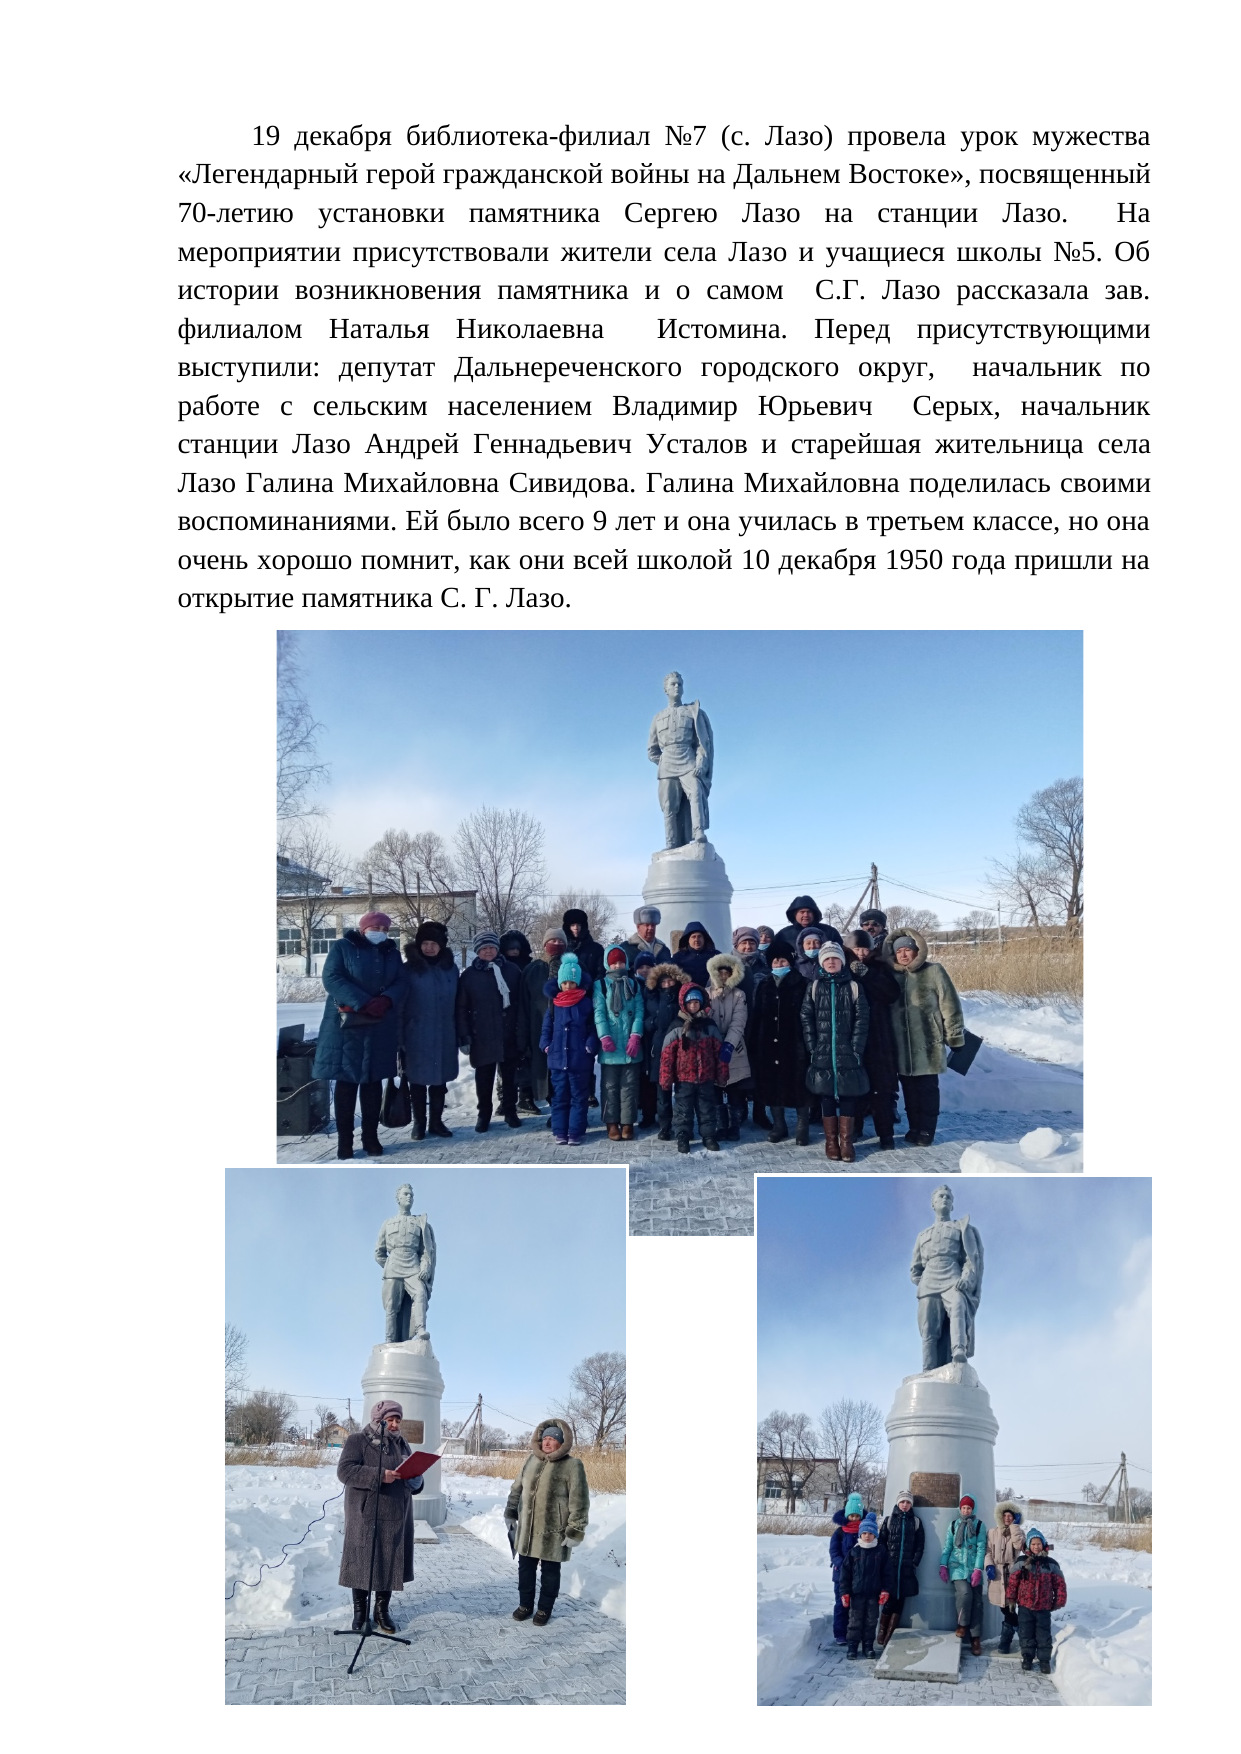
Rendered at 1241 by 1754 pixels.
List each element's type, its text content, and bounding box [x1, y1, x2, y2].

text 19 декабря библиотека-филиал №7 (с. Лазо) провела урок мужества «Легендарный герой гражданской войны на Дальнем Востоке», посвященный 70-летию установки памятника Сергею Лазо на станции Лазо. На мероприятии присутствовали жители села Лазо и учащиеся школы №5. Об истории возникновения памятника и о самом С.Г. Лазо рассказала зав. филиалом Наталья Николаевна Истомина. Перед присутствующими выступили: депутат Дальнереченского городского округ, начальник по работе с сельским населением Владимир Юрьевич Серых, начальник станции Лазо Андрей Геннадьевич Усталов и старейшая жительница села Лазо Галина Михайловна Сивидова. Галина Михайловна поделилась своими воспоминаниями. Ей было всего 9 лет и она училась в третьем классе, но она очень хорошо помнит, как они всей школой 10 декабря 1950 года пришли на открытие памятника С. Г. Лазо. [177, 118, 1152, 614]
picture [757, 1177, 1152, 1706]
picture [276, 630, 1084, 1236]
picture [225, 1168, 626, 1705]
